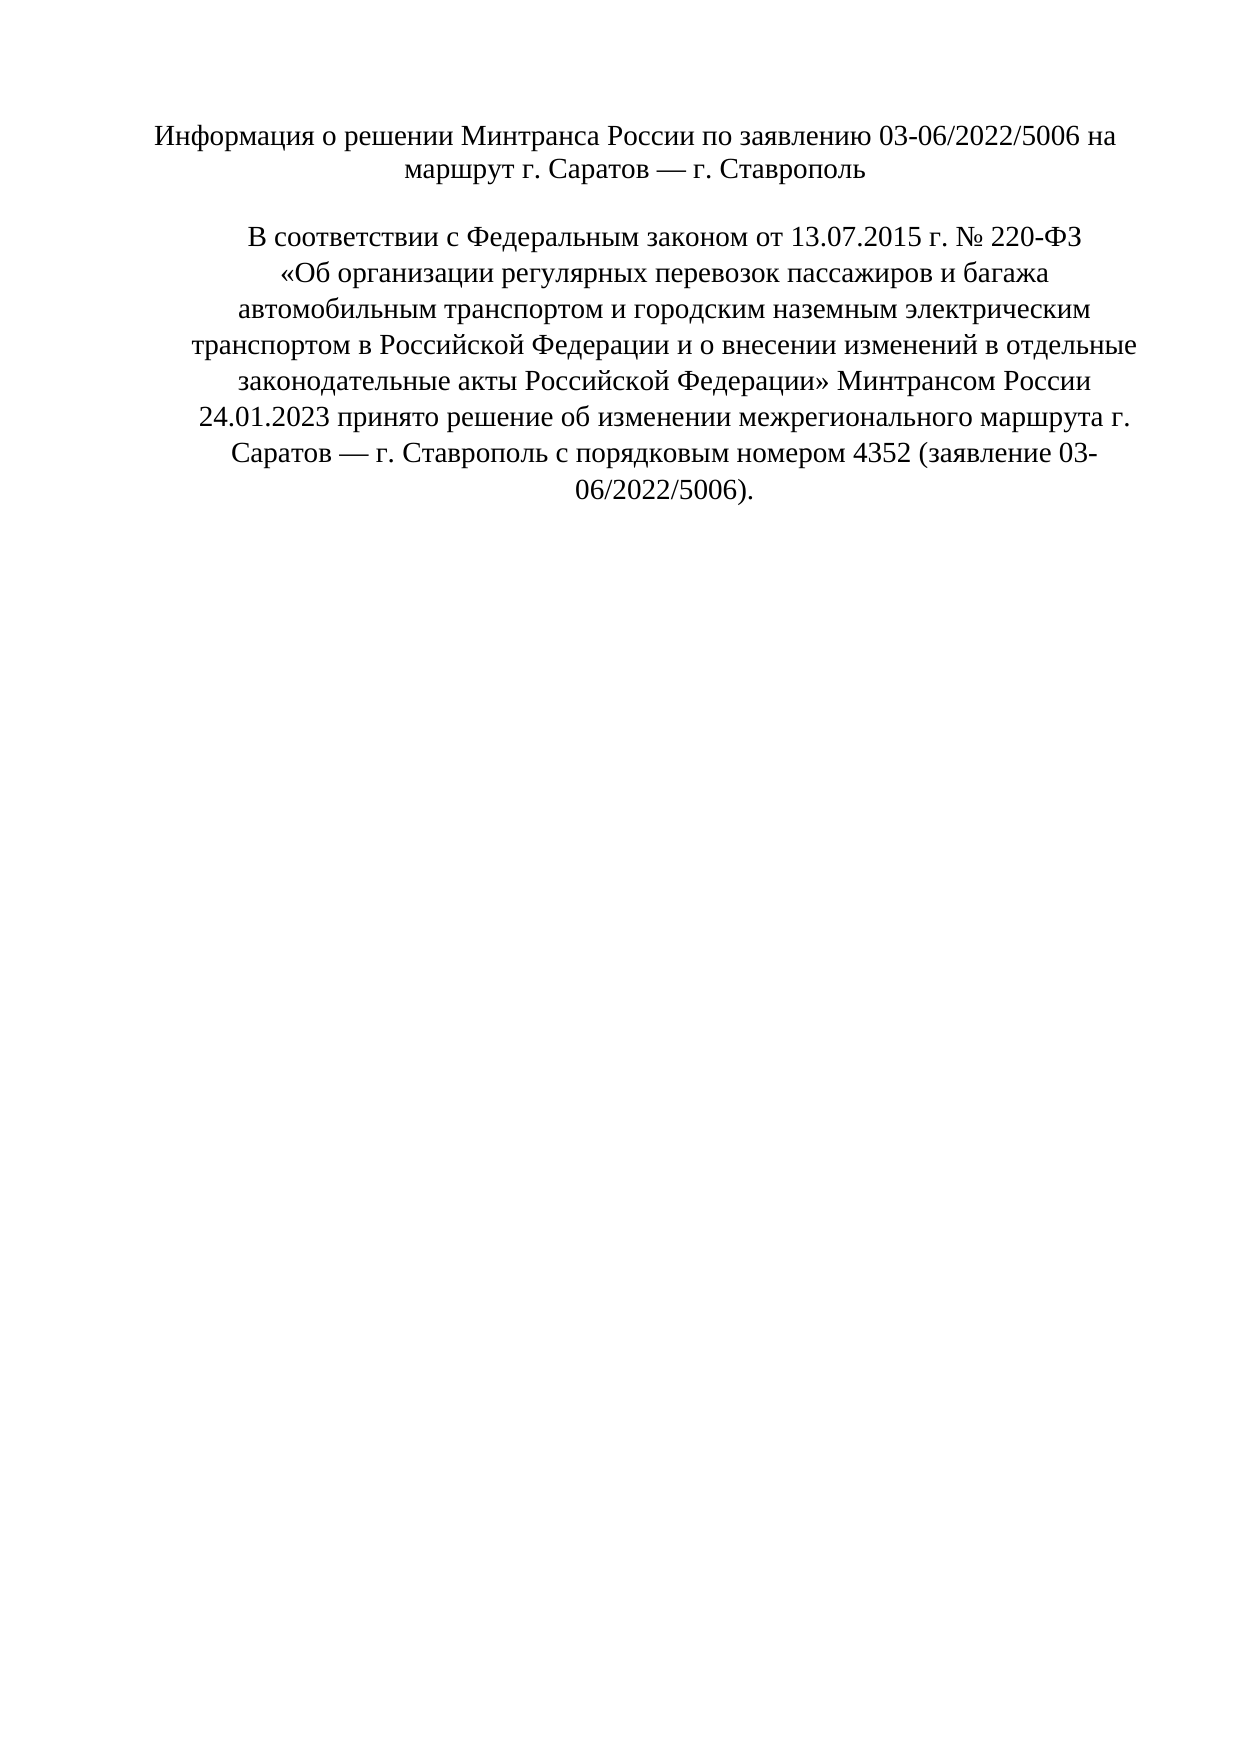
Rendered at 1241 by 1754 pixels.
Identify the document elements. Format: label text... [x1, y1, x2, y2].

text Информация о решении Минтранса России по заявлению 03-06/2022/5006 на маршрут г. Саратов — г. Ставрополь [118, 118, 1152, 185]
text В соответствии с Федеральным законом от 13.07.2015 г. № 220-ФЗ «Об организации регулярных перевозок пассажиров и багажа автомобильным транспортом и городским наземным электрическим транспортом в Российской Федерации и о внесении изменений в отдельные законодательные акты Российской Федерации» Минтрансом России 24.01.2023 принято решение об изменении межрегионального маршрута г. Саратов — г. Ставрополь с порядковым номером 4352 (заявление 03-06/2022/5006). [177, 219, 1152, 505]
